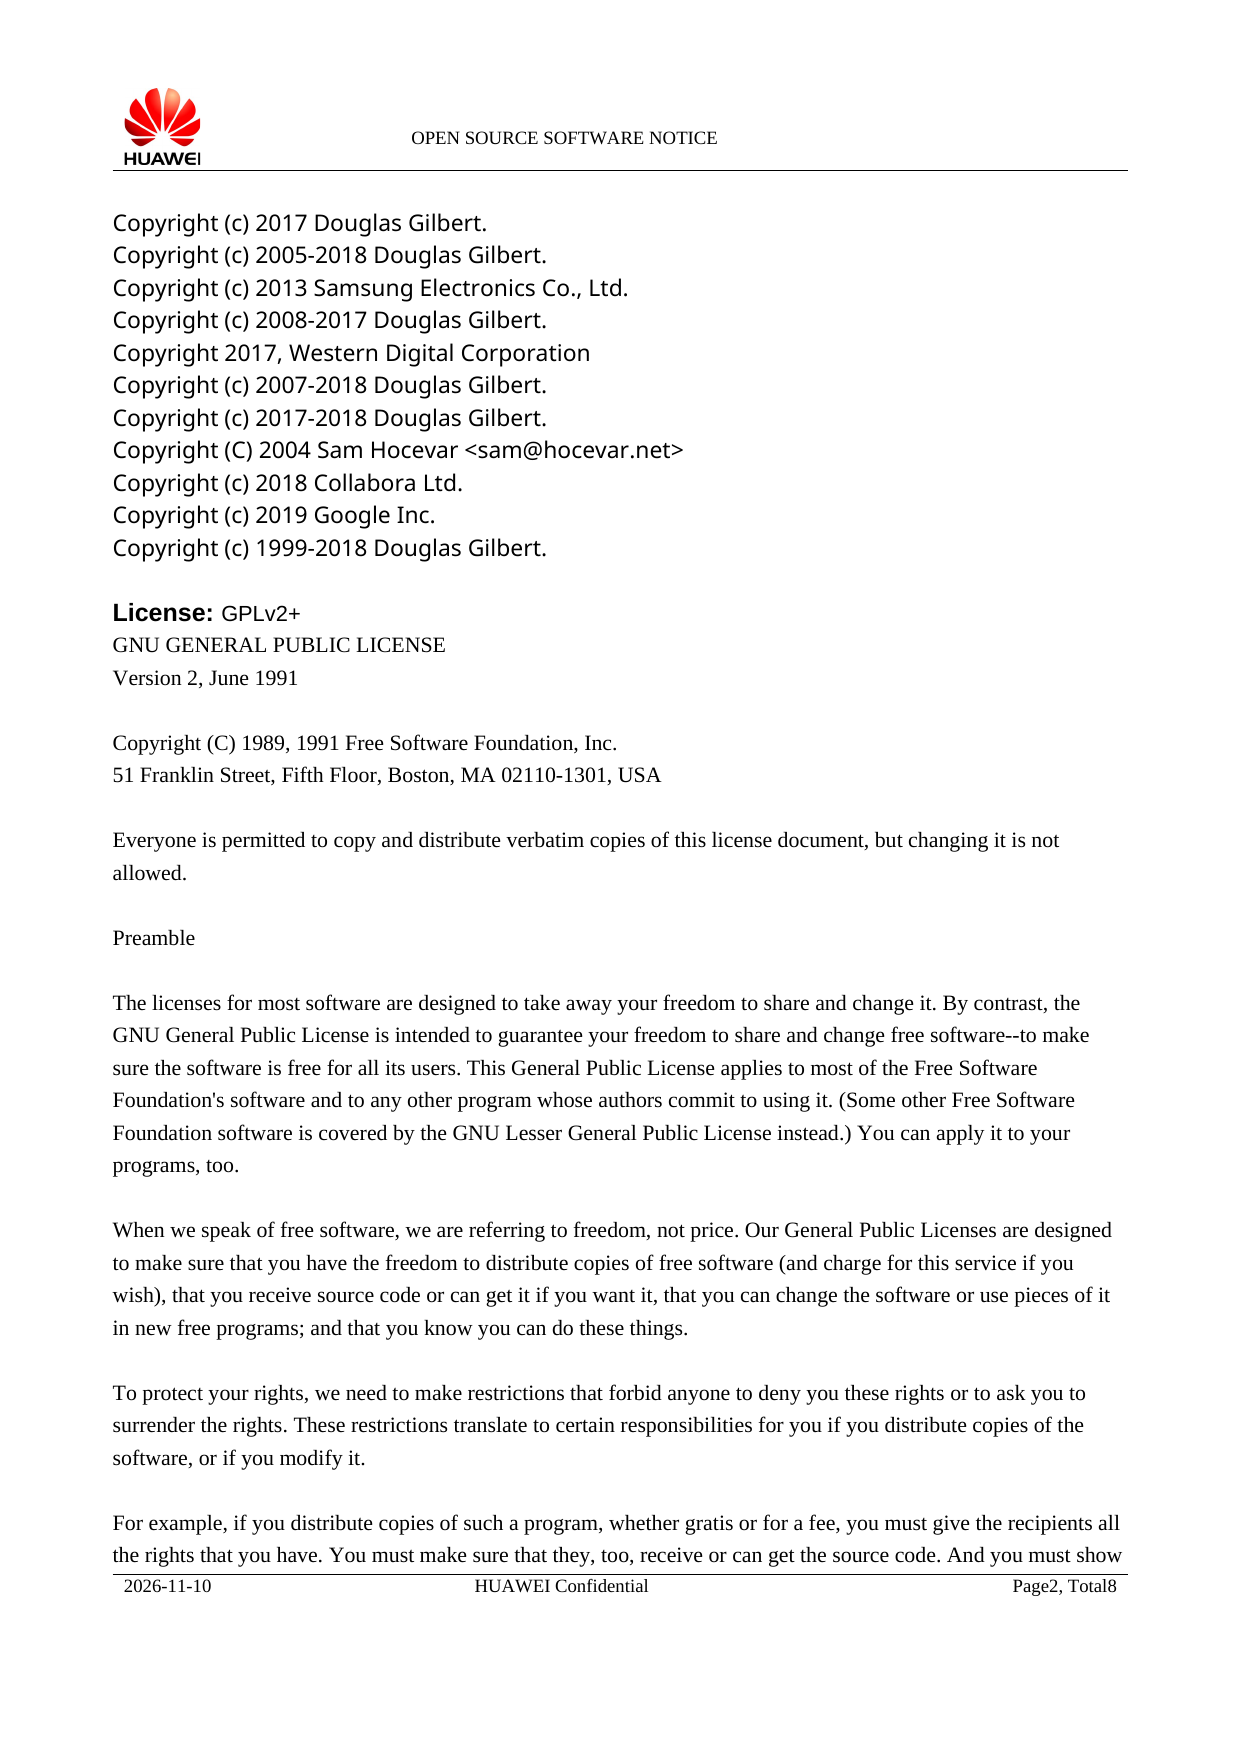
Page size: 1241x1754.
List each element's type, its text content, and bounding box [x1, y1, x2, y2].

picture [124, 88, 201, 165]
text License: GPLv2+ [112, 596, 1128, 629]
